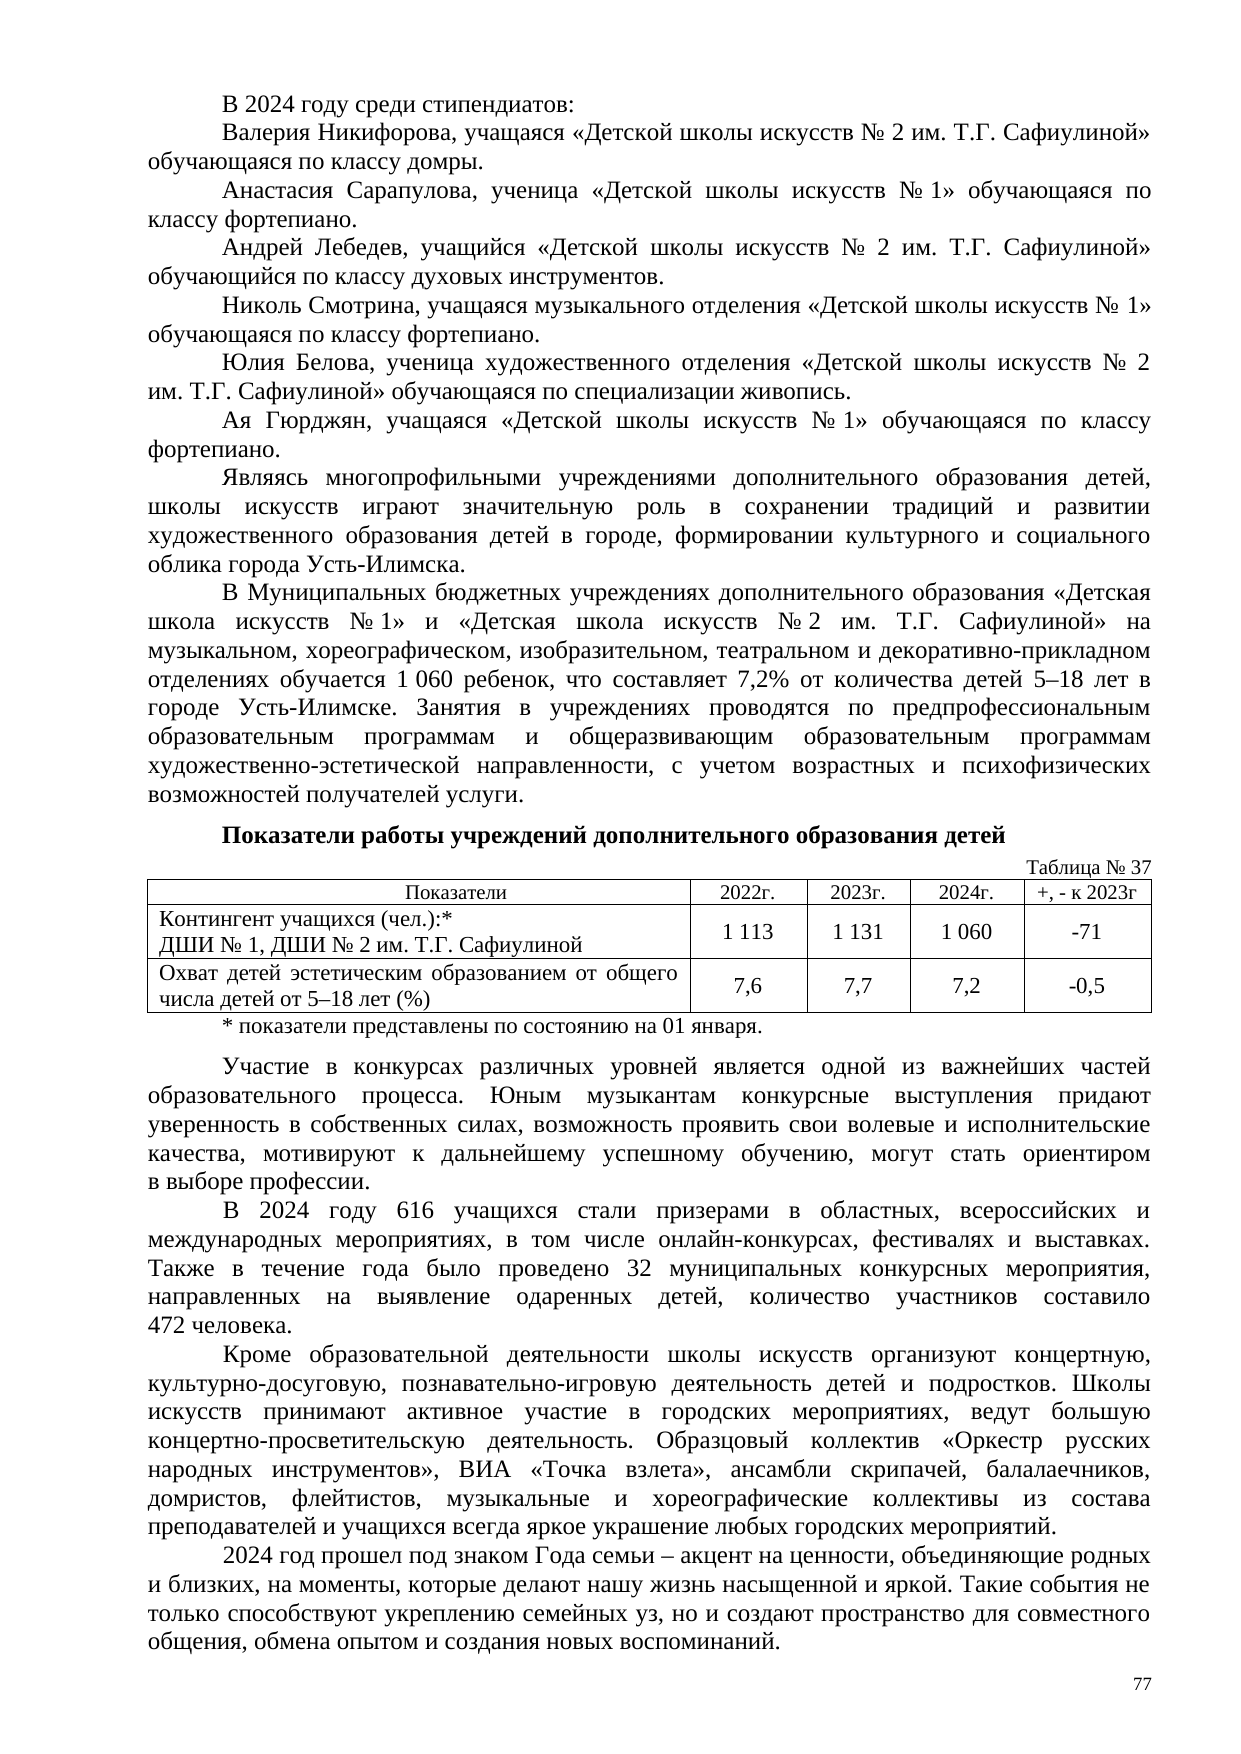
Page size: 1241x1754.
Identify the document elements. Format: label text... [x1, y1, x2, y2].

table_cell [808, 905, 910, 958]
text 2024 год прошел под знаком Года семьи – акцент на ценности, объединяющие родных и близких, на моменты, которые делают нашу жизнь насыщенной и яркой. Такие события не только способствуют укреплению семейных уз, но и создают пространство для совместного общения, обмена опытом и создания новых воспоминаний. [148, 1540, 1152, 1655]
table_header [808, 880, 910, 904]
text Андрей Лебедев, учащийся «Детской школы искусств № 2 им. Т.Г. Сафиулиной» обучающийся по классу духовых инструментов. [148, 232, 1152, 290]
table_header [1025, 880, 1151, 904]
text В Муниципальных бюджетных учреждениях дополнительного образования «Детская школа искусств № 1» и «Детская школа искусств № 2 им. Т.Г. Сафиулиной» на музыкальном, хореографическом, изобразительном, театральном и декоративно-прикладном отделениях обучается 1 060 ребенок, что составляет 7,2% от количества детей 5–18 лет в городе Усть-Илимске. Занятия в учреждениях проводятся по предпрофессиональным образовательным программам и общеразвивающим образовательным программам художественно-эстетической направленности, с учетом возрастных и психофизических возможностей получателей услуги. [148, 577, 1152, 807]
text Анастасия Сарапулова, ученица «Детской школы искусств № 1» обучающаяся по классу фортепиано. [148, 175, 1152, 232]
text * показатели представлены по состоянию на 01 января. [148, 1013, 1152, 1039]
text В 2024 году среди стипендиатов: [148, 89, 1152, 117]
text Показатели работы учреждений дополнительного образования детей [148, 820, 1152, 849]
text Таблица № 37 [148, 855, 1152, 879]
text Являясь многопрофильными учреждениями дополнительного образования детей, школы искусств играют значительную роль в сохранении традиций и развитии художественного образования детей в городе, формировании культурного и социального облика города Усть-Илимска. [148, 462, 1152, 577]
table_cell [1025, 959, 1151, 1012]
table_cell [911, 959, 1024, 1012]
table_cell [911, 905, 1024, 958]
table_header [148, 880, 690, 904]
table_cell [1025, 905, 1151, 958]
text Ая Гюрджян, учащаяся «Детской школы искусств № 1» обучающаяся по классу фортепиано. [148, 405, 1152, 462]
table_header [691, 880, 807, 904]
text Кроме образовательной деятельности школы искусств организуют концертную, культурно-досуговую, познавательно-игровую деятельность детей и подростков. Школы искусств принимают активное участие в городских мероприятиях, ведут большую концертно-просветительскую деятельность. Образцовый коллектив «Оркестр русских народных инструментов», ВИА «Точка взлета», ансамбли скрипачей, балалаечников, домристов, флейтистов, музыкальные и хореографические коллективы из состава преподавателей и учащихся всегда яркое украшение любых городских мероприятий. [148, 1339, 1152, 1540]
text Валерия Никифорова, учащаяся «Детской школы искусств № 2 им. Т.Г. Сафиулиной» обучающаяся по классу домры. [148, 117, 1152, 175]
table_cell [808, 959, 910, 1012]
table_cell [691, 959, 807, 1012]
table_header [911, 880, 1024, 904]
text Николь Смотрина, учащаяся музыкального отделения «Детской школы искусств № 1» обучающаяся по классу фортепиано. [148, 290, 1152, 347]
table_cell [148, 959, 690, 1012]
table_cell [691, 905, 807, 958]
text В 2024 году 616 учащихся стали призерами в областных, всероссийских и международных мероприятиях, в том числе онлайн-конкурсах, фестивалях и выставках. Также в течение года было проведено 32 муниципальных конкурсных мероприятия, направленных на выявление одаренных детей, количество участников составило 472 человека. [148, 1195, 1152, 1339]
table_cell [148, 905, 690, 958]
text Юлия Белова, ученица художественного отделения «Детской школы искусств № 2 им. Т.Г. Сафиулиной» обучающаяся по специализации живопись. [148, 347, 1152, 405]
text Участие в конкурсах различных уровней является одной из важнейших частей образовательного процесса. Юным музыкантам конкурсные выступления придают уверенность в собственных силах, возможность проявить свои волевые и исполнительские качества, мотивируют к дальнейшему успешному обучению, могут стать ориентиром в выборе профессии. [148, 1051, 1152, 1195]
